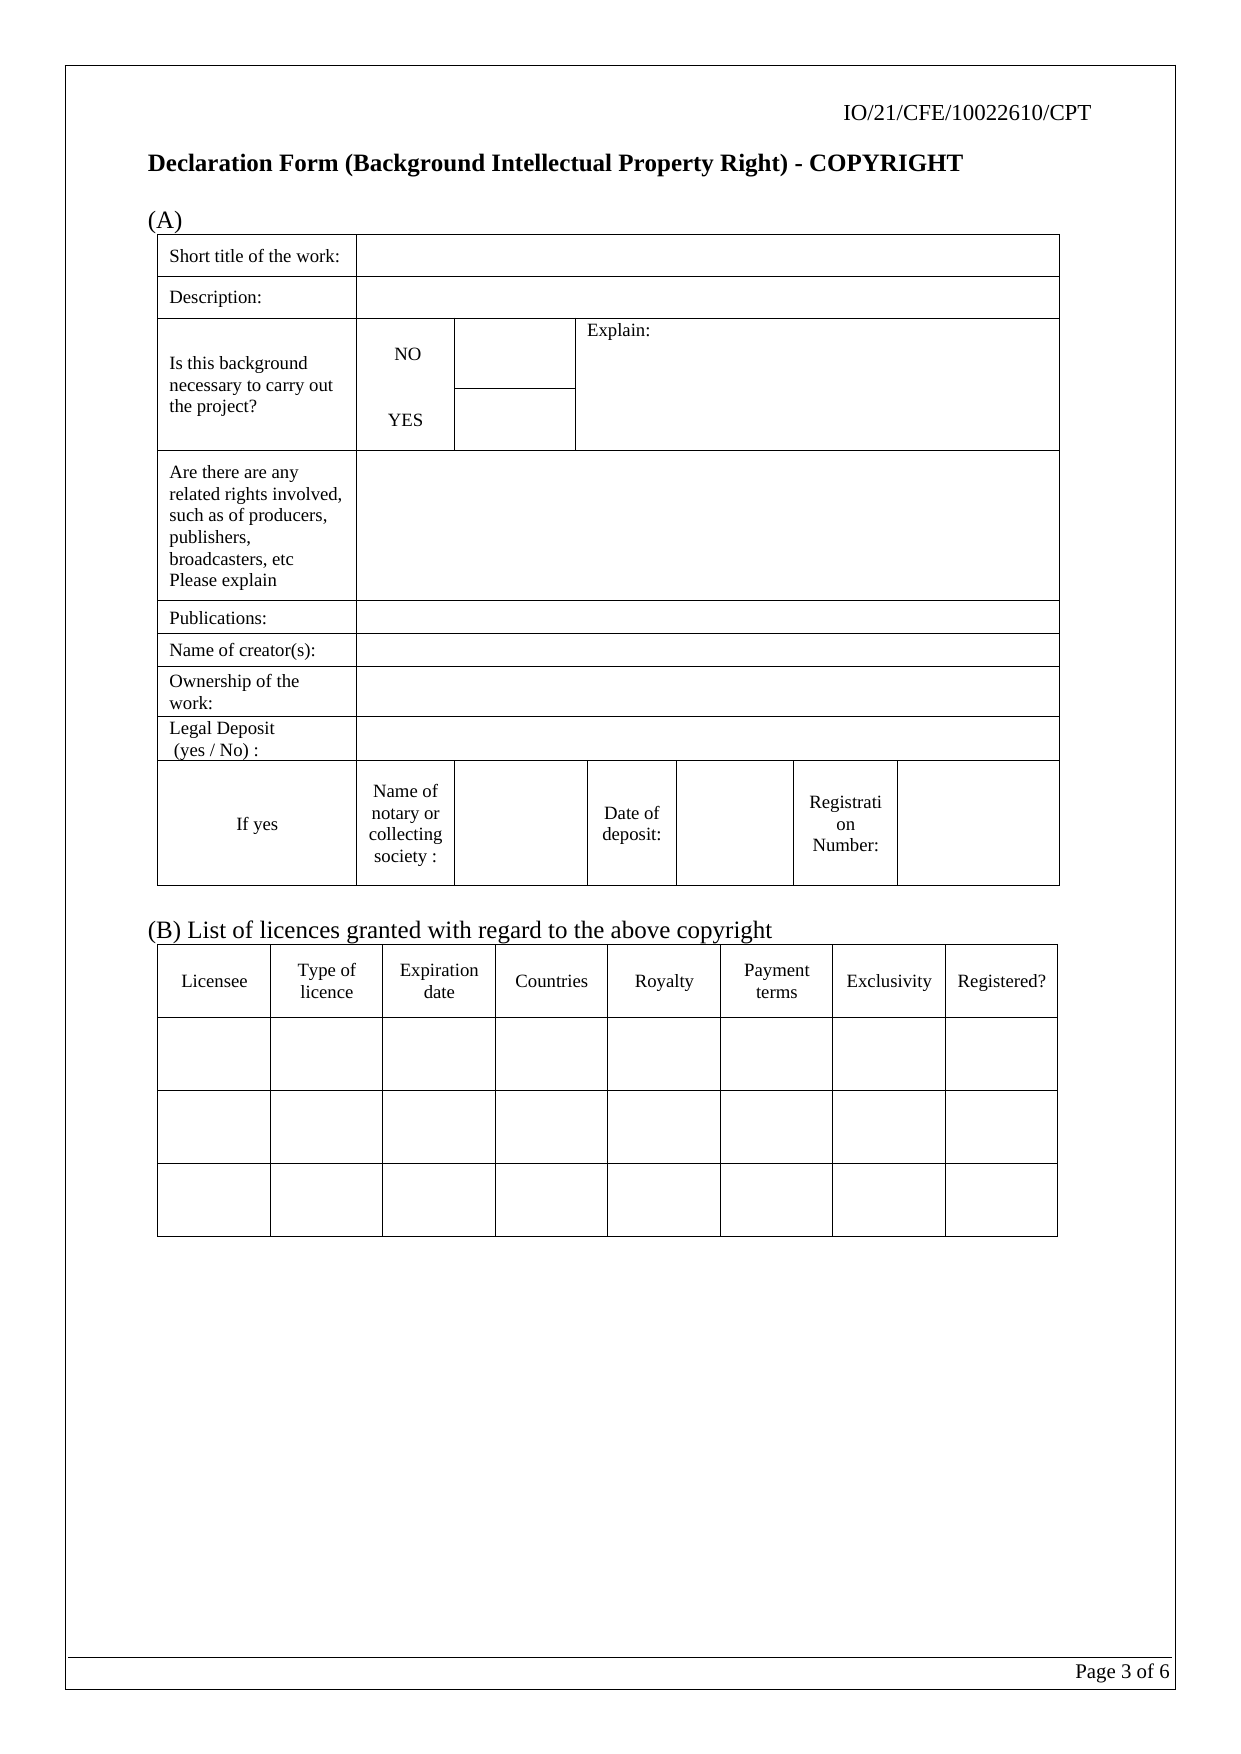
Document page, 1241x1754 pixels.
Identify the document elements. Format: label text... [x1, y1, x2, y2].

table_cell [608, 1018, 720, 1090]
table_cell [383, 1018, 495, 1090]
table_header Countries [496, 945, 607, 1017]
table_header [357, 235, 1059, 276]
table_header Licensee [158, 945, 270, 1017]
table_cell Name of creator(s): [158, 634, 356, 666]
table_header Exclusivity [833, 945, 945, 1017]
text Declaration Form (Background Intellectual Property Right) - COPYRIGHT [148, 148, 1092, 176]
table_cell If yes [158, 761, 356, 885]
table_cell [833, 1164, 945, 1236]
table_header Type of licence [271, 945, 382, 1017]
table_cell Description: [158, 277, 356, 318]
table_cell Explain: [576, 319, 1059, 450]
table_cell [158, 1091, 270, 1163]
table_cell [946, 1164, 1057, 1236]
table_cell [357, 667, 1059, 716]
table_cell [721, 1091, 832, 1163]
table_cell [721, 1164, 832, 1236]
table_cell [357, 451, 1059, 600]
table_cell Ownership of the work: [158, 667, 356, 716]
table_cell Date of deposit: [588, 761, 676, 885]
table_cell [496, 1018, 607, 1090]
table_cell [158, 1164, 270, 1236]
text (A) [148, 205, 1092, 234]
table_cell [383, 1091, 495, 1163]
table_cell [158, 1018, 270, 1090]
table_cell [271, 1164, 382, 1236]
table_cell [677, 761, 793, 885]
table_cell [455, 319, 575, 388]
table_header Payment terms [721, 945, 832, 1017]
table_cell [833, 1091, 945, 1163]
table_cell Registration Number: [794, 761, 897, 885]
table_cell YES [357, 388, 454, 450]
table_cell [383, 1164, 495, 1236]
table_cell [455, 761, 587, 885]
table_cell [496, 1164, 607, 1236]
table_header Royalty [608, 945, 720, 1017]
table_cell [357, 277, 1059, 318]
table_cell [357, 717, 1059, 760]
table_cell [608, 1091, 720, 1163]
table_cell Publications: [158, 601, 356, 633]
table_cell Legal Deposit (yes / No) : [158, 717, 356, 760]
text (B) List of licences granted with regard to the above copyright [148, 915, 1092, 944]
table_cell Is this background necessary to carry out the project? [158, 319, 356, 450]
table_cell [357, 634, 1059, 666]
table_cell Are there are any related rights involved, such as of producers, publishers, broadcasters, etc Please explain [158, 451, 356, 600]
table_cell [357, 601, 1059, 633]
table_cell [271, 1018, 382, 1090]
table_cell [455, 389, 575, 450]
table_cell [833, 1018, 945, 1090]
table_cell Name of notary or collecting society : [357, 761, 454, 885]
table_cell [271, 1091, 382, 1163]
table_cell [898, 761, 1059, 885]
table_cell [721, 1018, 832, 1090]
table_cell [946, 1091, 1057, 1163]
table_header Short title of the work: [158, 235, 356, 276]
table_cell [496, 1091, 607, 1163]
table_header Expiration date [383, 945, 495, 1017]
table_header Registered? [946, 945, 1057, 1017]
table_cell NO [357, 319, 454, 388]
table_cell [946, 1018, 1057, 1090]
table_cell [608, 1164, 720, 1236]
